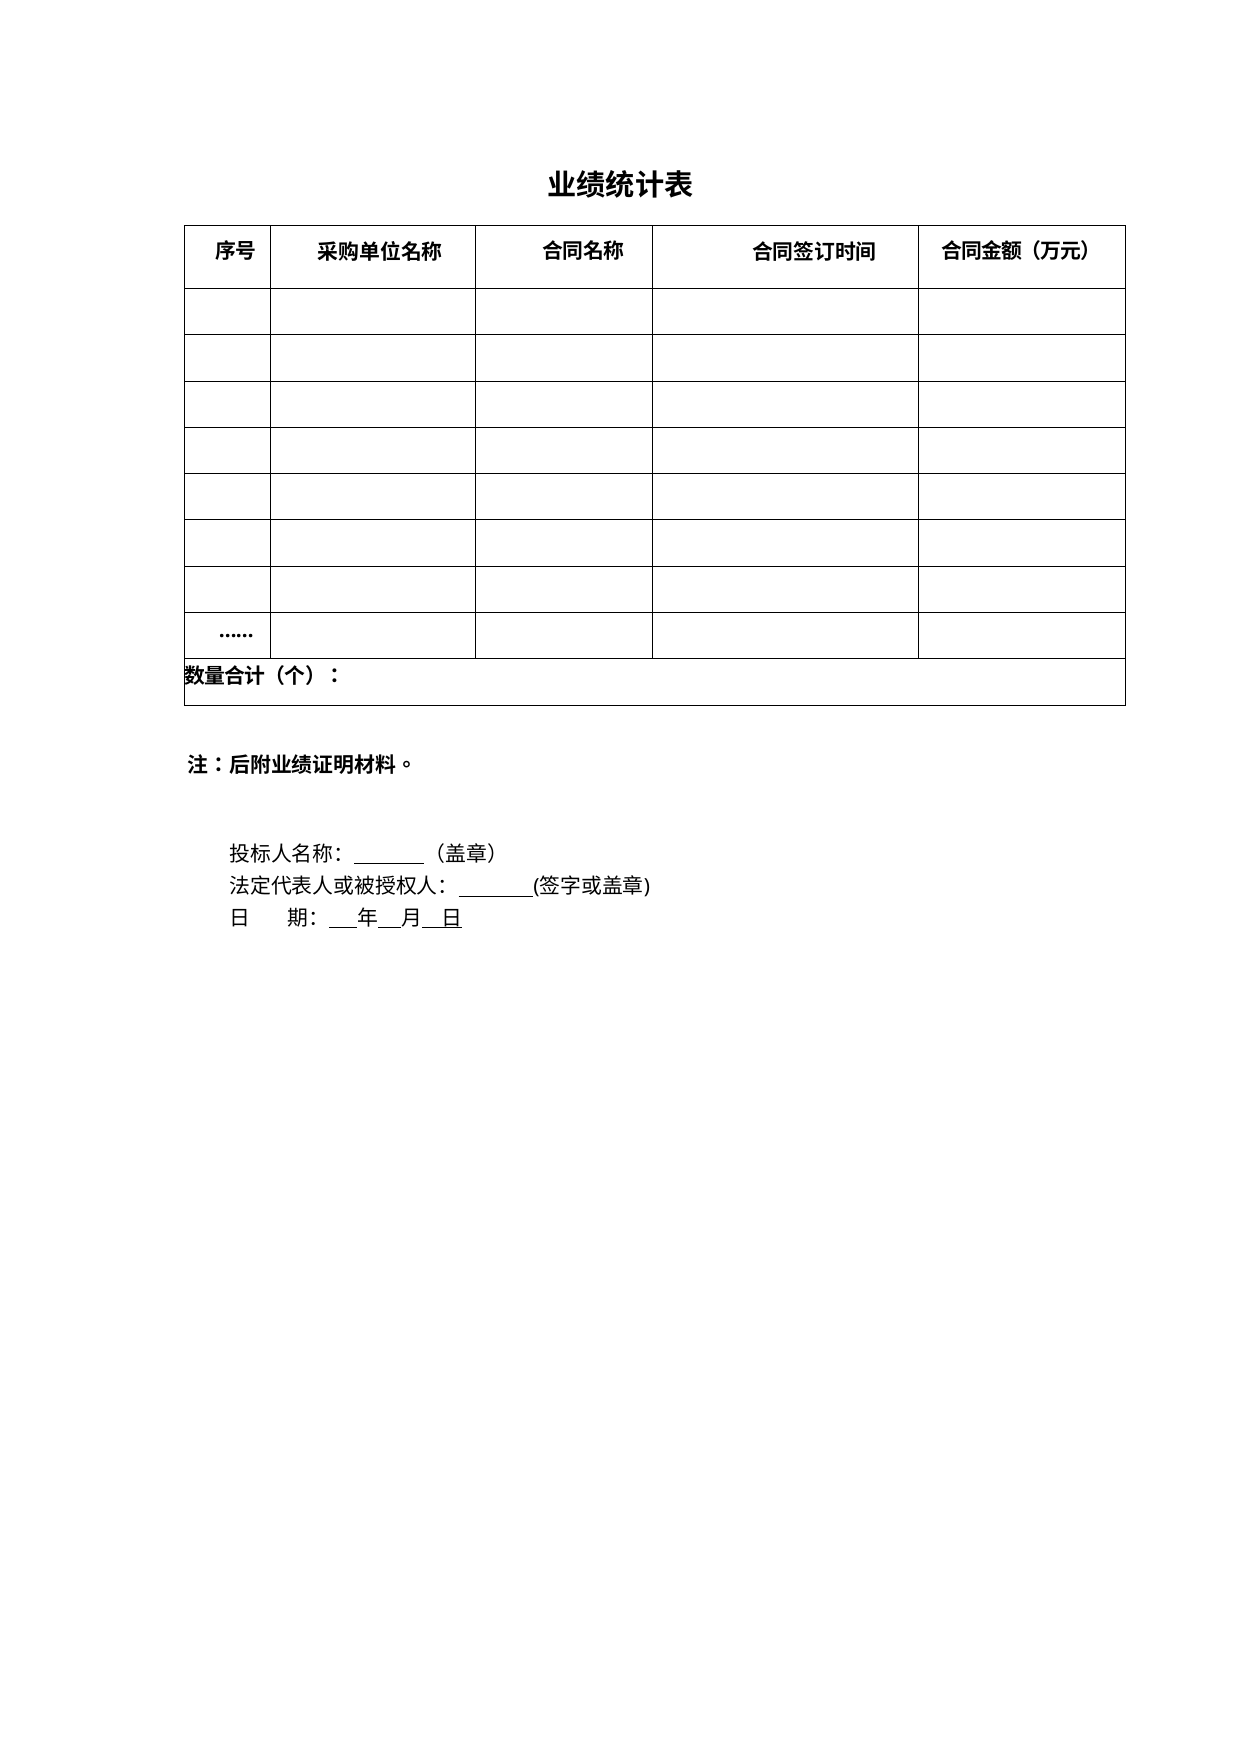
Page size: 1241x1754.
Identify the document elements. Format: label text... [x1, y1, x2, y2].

text 法定代表人或被授权人： (签字或盖章) [187, 868, 1053, 901]
table_cell [919, 474, 1125, 519]
table_cell [271, 335, 475, 381]
table_cell [919, 428, 1125, 473]
table_header 合同金额（万元） [919, 226, 1125, 288]
table_cell [919, 567, 1125, 612]
table_cell [476, 289, 652, 334]
table_cell [919, 613, 1125, 658]
table_cell [919, 335, 1125, 381]
table_header 合同签订时间 [653, 226, 918, 288]
table_cell [185, 567, 270, 612]
table_cell [653, 613, 918, 658]
table_cell [476, 474, 652, 519]
table_cell [271, 567, 475, 612]
table_cell [185, 428, 270, 473]
table_cell [653, 289, 918, 334]
table_cell [271, 474, 475, 519]
table_cell [919, 520, 1125, 566]
table_cell [476, 335, 652, 381]
table_cell [271, 613, 475, 658]
table_header 序号 [185, 226, 270, 288]
table_cell [271, 382, 475, 427]
text 业绩统计表 [187, 162, 1053, 204]
table_cell [653, 520, 918, 566]
table_cell [185, 520, 270, 566]
table_cell [476, 567, 652, 612]
table_cell [919, 382, 1125, 427]
table_header 采购单位名称 [271, 226, 475, 288]
table_cell [185, 474, 270, 519]
table_cell [919, 289, 1125, 334]
table_cell [476, 382, 652, 427]
table_cell …… [185, 613, 270, 658]
table_cell [476, 428, 652, 473]
table_cell [653, 474, 918, 519]
table_cell [271, 428, 475, 473]
table_cell [185, 289, 270, 334]
table_cell [476, 613, 652, 658]
table_cell [653, 382, 918, 427]
table_cell [653, 428, 918, 473]
table_cell [653, 567, 918, 612]
table_cell [185, 382, 270, 427]
table_cell [476, 520, 652, 566]
table_cell [271, 289, 475, 334]
table_cell [185, 335, 270, 381]
text 日 期： 年 月 日 [187, 901, 1053, 931]
text 注：后附业绩证明材料。 [187, 748, 1053, 778]
table_cell [653, 335, 918, 381]
table_cell 数量合计（个）： [185, 659, 1125, 705]
table_header 合同名称 [476, 226, 652, 288]
table_cell [271, 520, 475, 566]
text 投标人名称： （盖章） [187, 836, 1053, 868]
